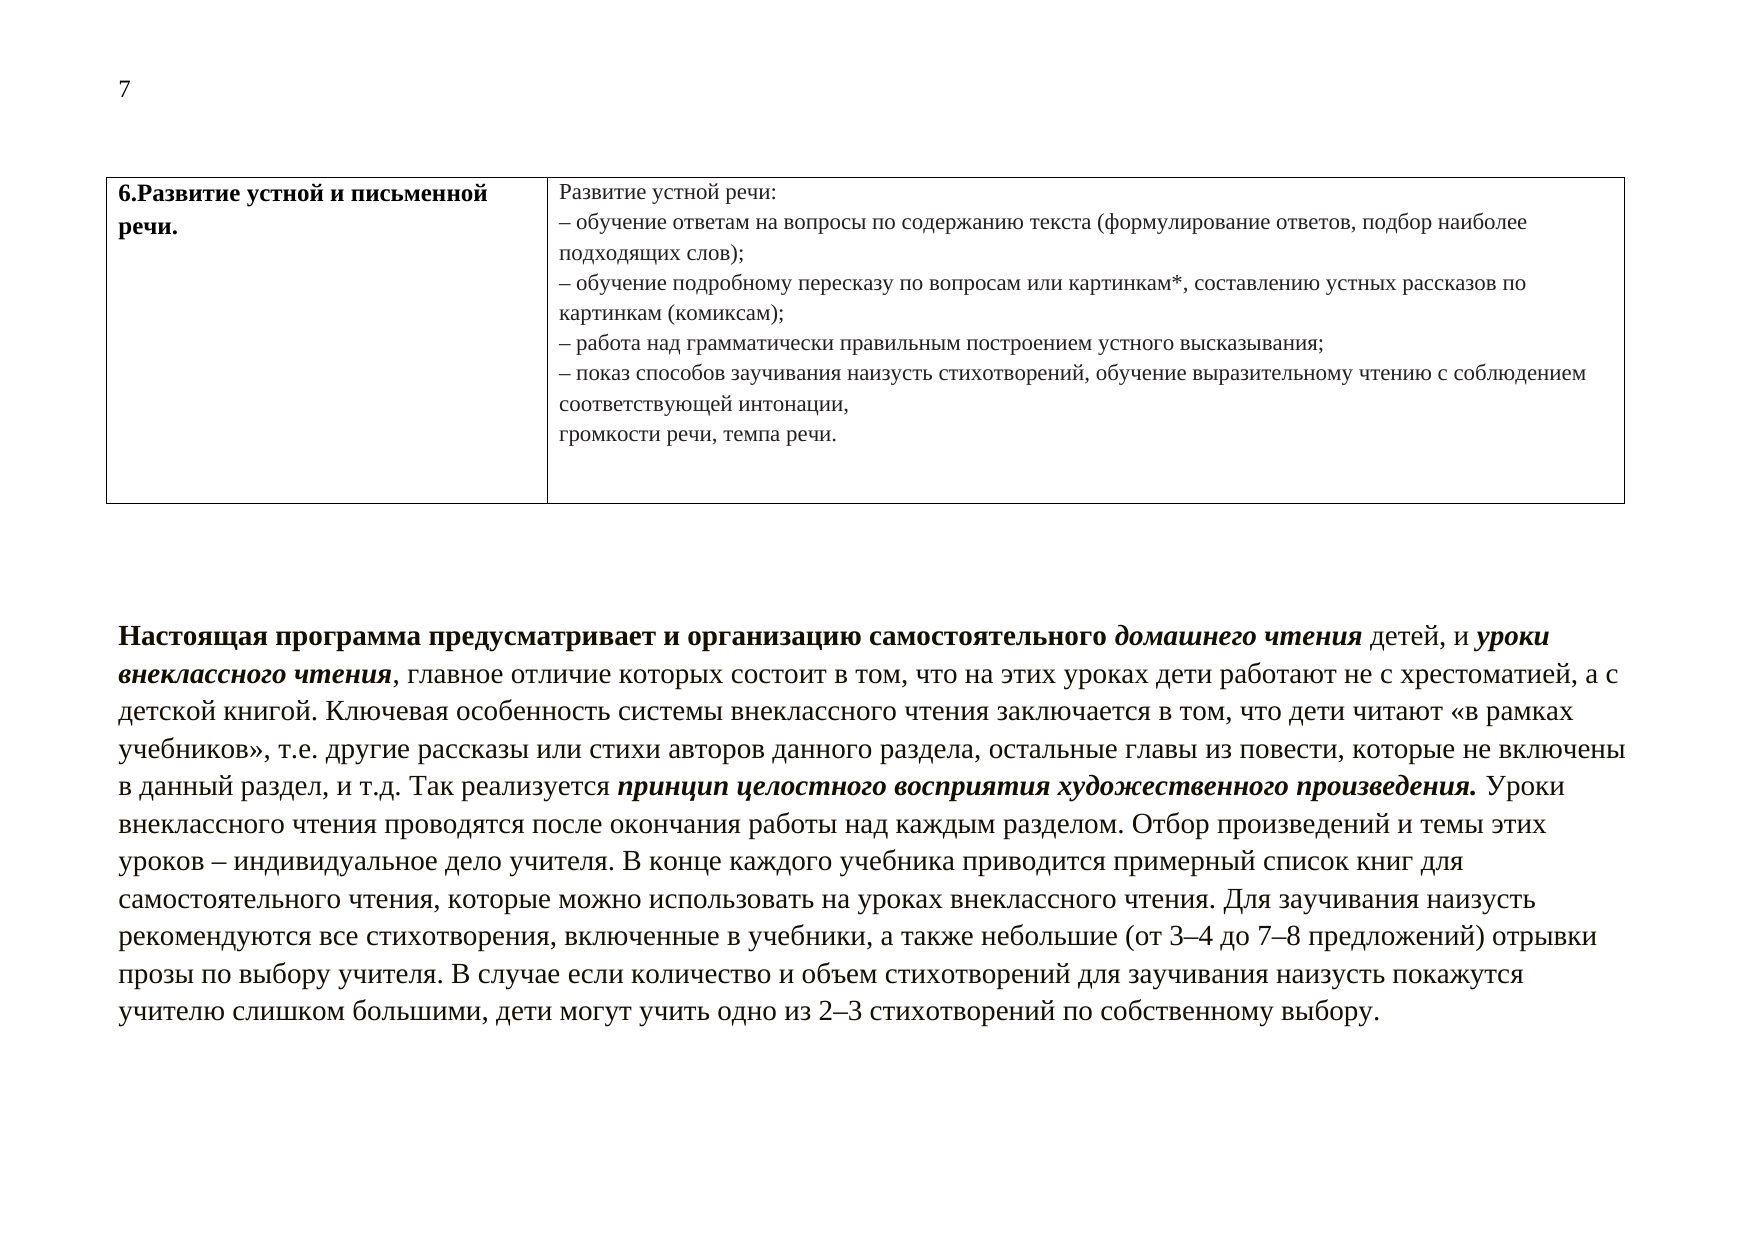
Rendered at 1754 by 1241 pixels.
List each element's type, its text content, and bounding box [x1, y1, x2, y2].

table_cell Развитие устной речи: – обучение ответам на вопросы по содержанию текста (формулирование ответов, подбор наиболее подходящих слов); – обучение подробному пересказу по вопросам или картинкам*, составлению устных рассказов по картинкам (комиксам); – работа над грамматически правильным построением устного высказывания; – показ способов заучивания наизусть стихотворений, обучение выразительному чтению с соблюдением соответствующей интонации, громкости речи, темпа речи. [548, 178, 1624, 502]
table_cell 6.Развитие устной и письменной речи. [107, 178, 547, 502]
text Настоящая программа предусматривает и организацию самостоятельного домашнего чтения детей, и уроки внеклассного чтения, главное отличие которых состоит в том, что на этих уроках дети работают не с хрестоматией, а с детской книгой. Ключевая особенность системы внеклассного чтения заключается в том, что дети читают «в рамках учебников», т.е. другие рассказы или стихи авторов данного раздела, остальные главы из повести, которые не включены в данный раздел, и т.д. Так реализуется принцип целостного восприятия художественного произведения. Уроки внеклассного чтения проводятся после окончания работы над каждым разделом. Отбор произведений и темы этих уроков – индивидуальное дело учителя. В конце каждого учебника приводится примерный список книг для самостоятельного чтения, которые можно использовать на уроках внеклассного чтения. Для заучивания наизусть рекомендуются все стихотворения, включенные в учебники, а также небольшие (от 3–4 до 7–8 предложений) отрывки прозы по выбору учителя. В случае если количество и объем стихотворений для заучивания наизусть покажутся учителю слишком большими, дети могут учить одно из 2–3 стихотворений по собственному выбору. [118, 614, 1636, 1027]
